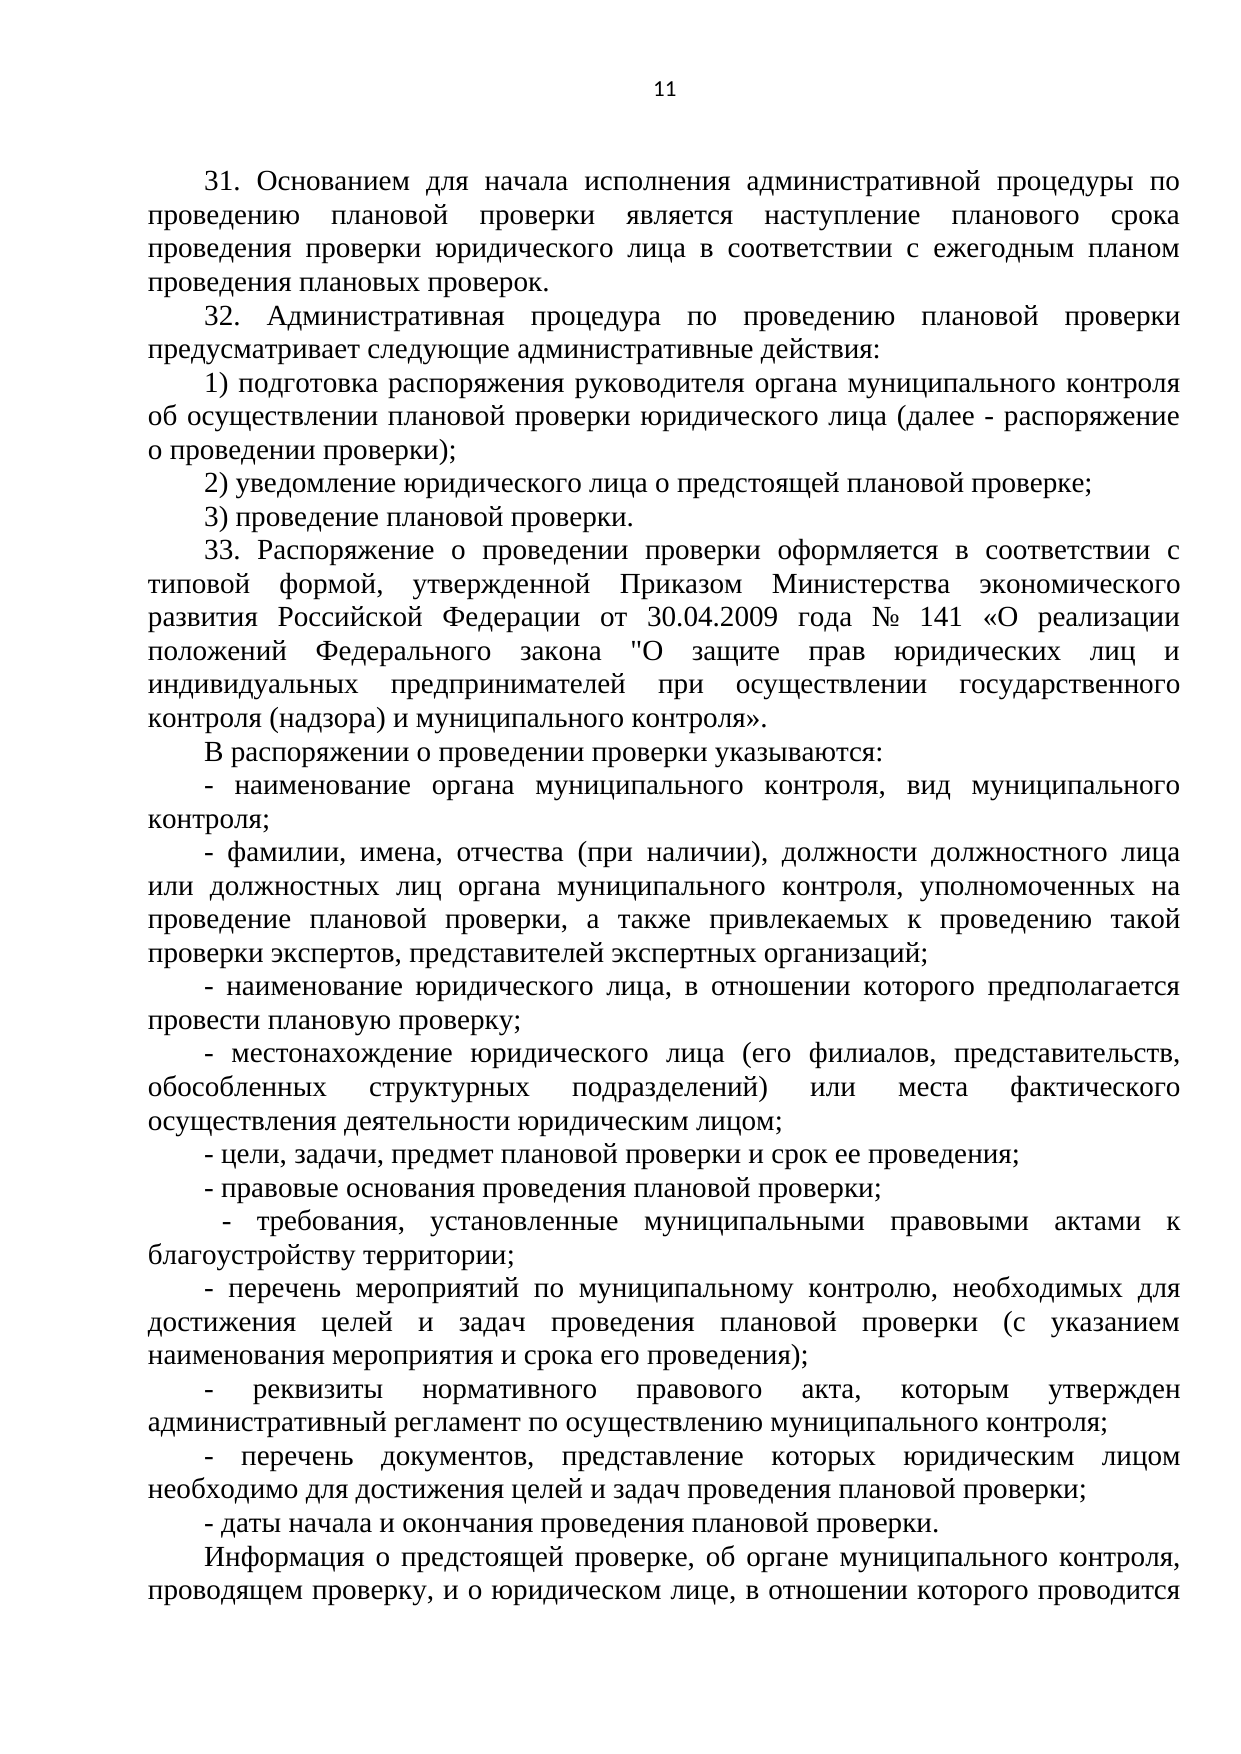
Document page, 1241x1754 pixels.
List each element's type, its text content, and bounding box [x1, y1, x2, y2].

text - требования, установленные муниципальными правовыми актами к благоустройству территории; [148, 1203, 1181, 1270]
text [148, 1539, 1181, 1606]
text 33. Распоряжение о проведении проверки оформляется в соответствии с типовой формой, утвержденной Приказом Министерства экономического развития Российской Федерации от 30.04.2009 года № 141 «О реализации положений Федерального закона "О защите прав юридических лиц и индивидуальных предпринимателей при осуществлении государственного контроля (надзора) и муниципального контроля». [148, 532, 1181, 734]
text - наименование органа муниципального контроля, вид муниципального контроля; [148, 767, 1181, 834]
text 3) проведение плановой проверки. [148, 499, 1181, 532]
text - цели, задачи, предмет плановой проверки и срок ее проведения; [148, 1136, 1181, 1170]
text - перечень документов, представление которых юридическим лицом необходимо для достижения целей и задач проведения плановой проверки; [148, 1438, 1181, 1505]
text - реквизиты нормативного правового акта, которым утвержден административный регламент по осуществлению муниципального контроля; [148, 1371, 1181, 1438]
text В распоряжении о проведении проверки указываются: [148, 734, 1181, 767]
text 32. Административная процедура по проведению плановой проверки предусматривает следующие административные действия: [148, 298, 1181, 365]
text 31. Основанием для начала исполнения административной процедуры по проведению плановой проверки является наступление планового срока проведения проверки юридического лица в соответствии с ежегодным планом проведения плановых проверок. [148, 163, 1181, 298]
text - перечень мероприятий по муниципальному контролю, необходимых для достижения целей и задач проведения плановой проверки (с указанием наименования мероприятия и срока его проведения); [148, 1270, 1181, 1371]
text - местонахождение юридического лица (его филиалов, представительств, обособленных структурных подразделений) или места фактического осуществления деятельности юридическим лицом; [148, 1036, 1181, 1136]
text - правовые основания проведения плановой проверки; [148, 1170, 1181, 1203]
text - наименование юридического лица, в отношении которого предполагается провести плановую проверку; [148, 968, 1181, 1036]
text 2) уведомление юридического лица о предстоящей плановой проверке; [148, 465, 1181, 499]
text - фамилии, имена, отчества (при наличии), должности должностного лица или должностных лиц органа муниципального контроля, уполномоченных на проведение плановой проверки, а также привлекаемых к проведению такой проверки экспертов, представителей экспертных организаций; [148, 834, 1181, 968]
text - даты начала и окончания проведения плановой проверки. [148, 1505, 1181, 1539]
text 1) подготовка распоряжения руководителя органа муниципального контроля об осуществлении плановой проверки юридического лица (далее - распоряжение о проведении проверки); [148, 365, 1181, 465]
